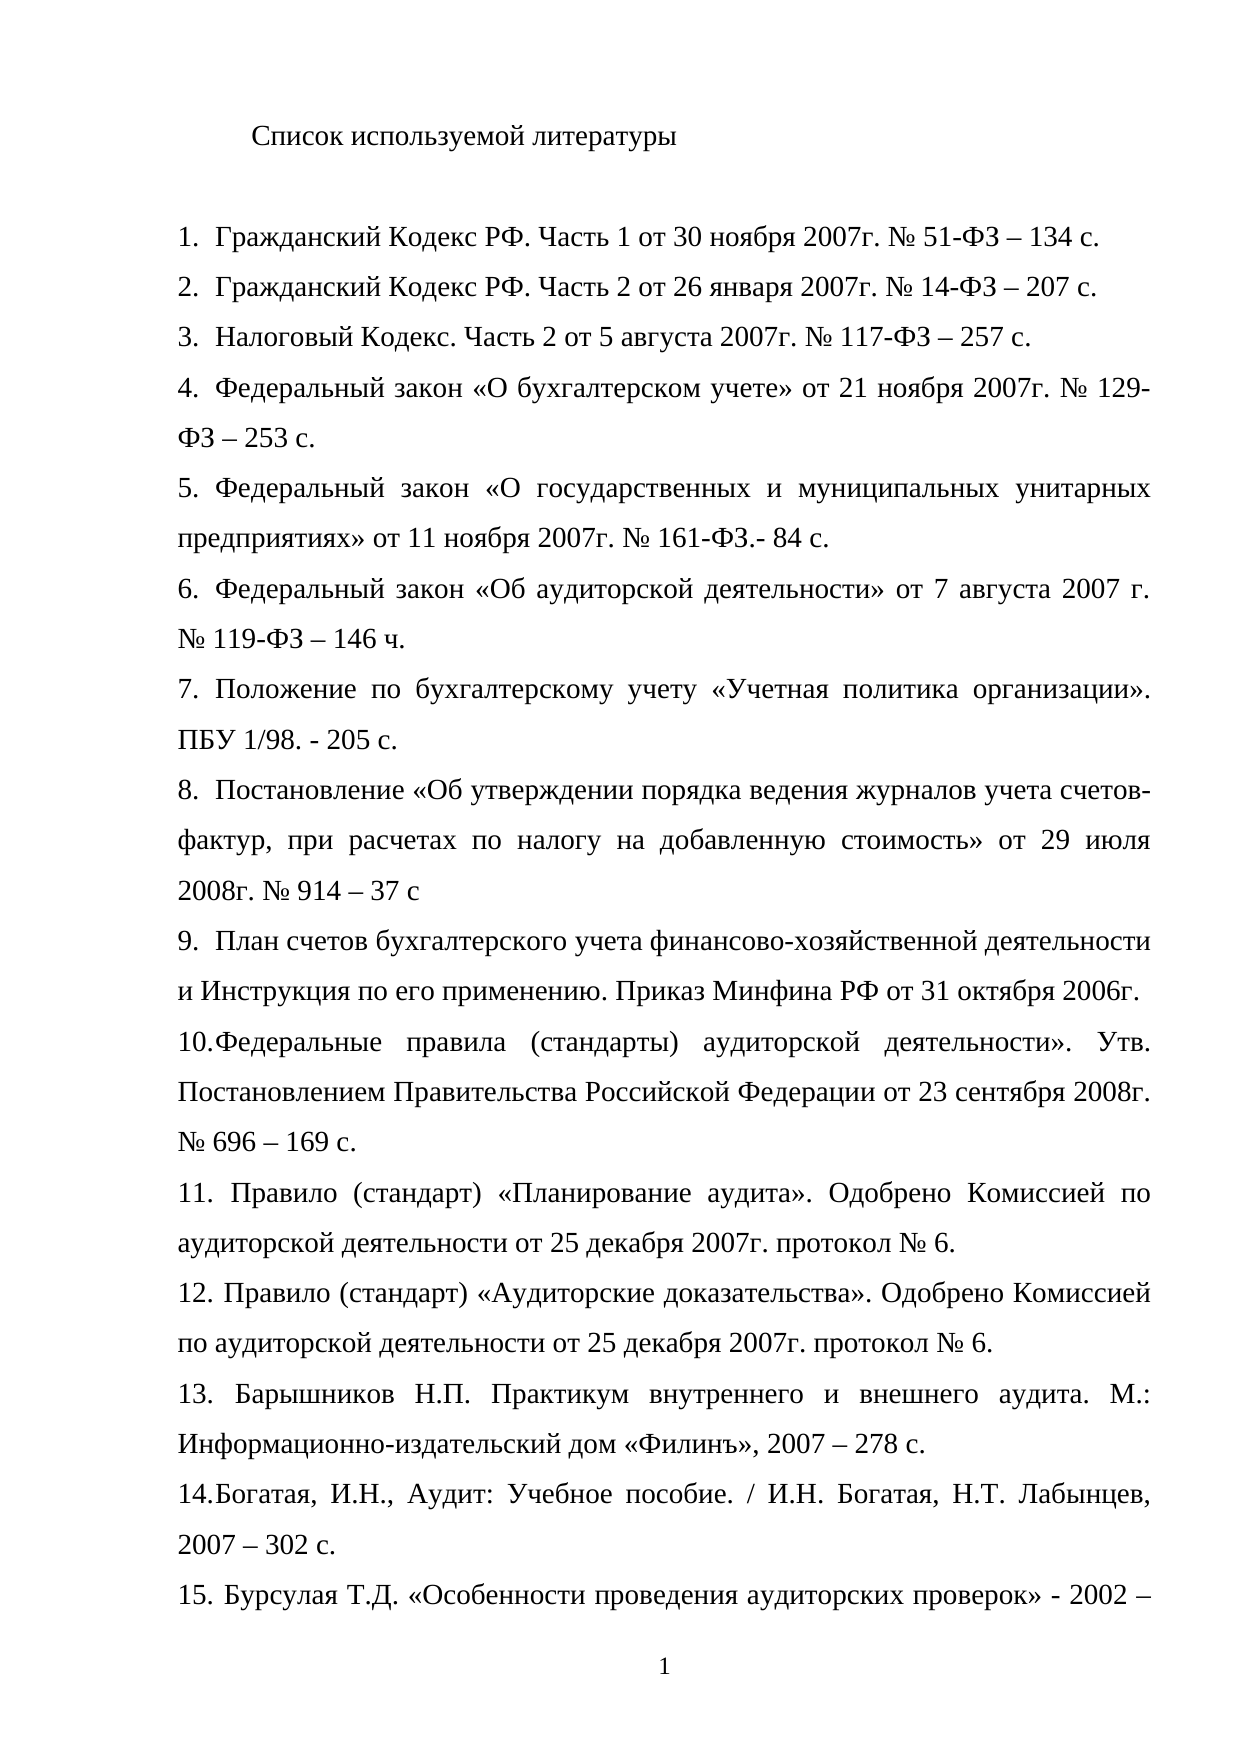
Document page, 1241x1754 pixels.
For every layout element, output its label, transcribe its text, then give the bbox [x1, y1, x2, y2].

list Положение по бухгалтерскому учету «Учетная политика организации». ПБУ 1/98. - 205 с. [177, 672, 1152, 755]
text Список используемой литературы [177, 118, 1152, 152]
list Федеральный закон «О государственных и муниципальных унитарных предприятиях» от № 161-ФЗ.- 84 с. [177, 470, 1152, 554]
list Правило (стандарт) «Планирование аудита». Одобрено Комиссией по аудиторской деятельности от протокол № 6. [177, 1175, 1152, 1258]
list Постановление «Об утверждении порядка ведения журналов учета счетов-фактур, при расчетах по налогу на добавленную стоимость» от № 914 – 37 с [177, 772, 1152, 906]
list Барышников Н.П. Практикум внутреннего и внешнего аудита. М.: Информационно-издательский дом «Филинъ», 2007 – 278 с. [177, 1376, 1152, 1460]
list Федеральные правила (стандарты) аудиторской деятельности». Утв. Постановлением Правительства Российской Федерации от № 696 – 169 с. [177, 1024, 1152, 1158]
list Правило (стандарт) «Аудиторские доказательства». Одобрено Комиссией по аудиторской деятельности от протокол № 6. [177, 1275, 1152, 1359]
list Федеральный закон «О бухгалтерском учете» от № 129-ФЗ – 253 с. [177, 370, 1152, 453]
list Гражданский Кодекс РФ. Часть 1 от № 51-ФЗ – 134 с. [177, 219, 1152, 252]
list Федеральный закон «Об аудиторской деятельности» от № 119-ФЗ – 146 ч. [177, 571, 1152, 655]
list Богатая, И.Н., Аудит: Учебное пособие. / И.Н. Богатая, Н.Т. Лабынцев, 2007 – 302 с. [177, 1477, 1152, 1560]
list Налоговый Кодекс. Часть 2 от № 117-ФЗ – 257 с. [177, 319, 1152, 353]
list Гражданский Кодекс РФ. Часть 2 от № 14-ФЗ – 207 с. [177, 269, 1152, 303]
list План счетов бухгалтерского учета финансово-хозяйственной деятельности и Инструкция по его применению. Приказ Минфина РФ от [177, 923, 1152, 1007]
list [177, 1577, 1152, 1611]
